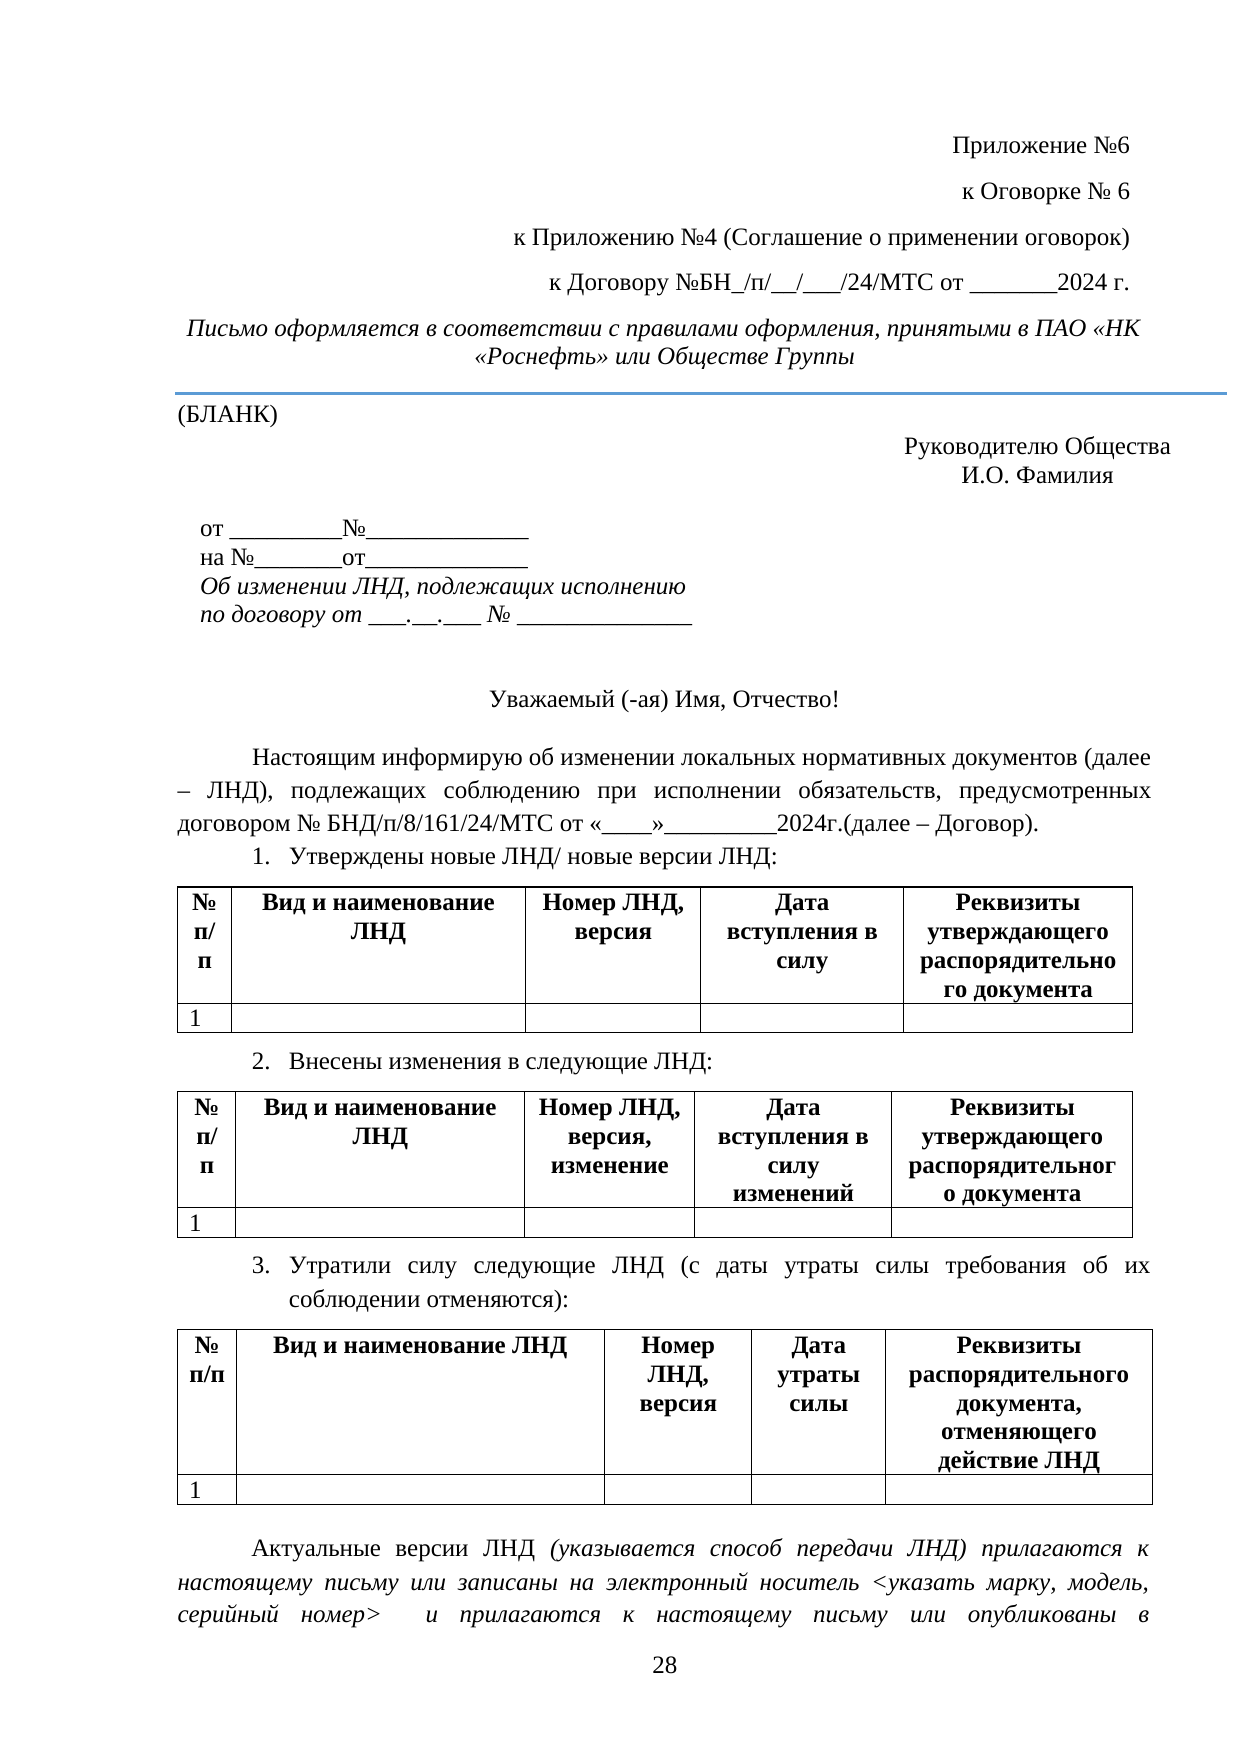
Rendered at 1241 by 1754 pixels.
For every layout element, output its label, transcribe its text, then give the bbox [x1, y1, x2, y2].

table_cell [605, 1475, 751, 1504]
table_cell [701, 1004, 903, 1032]
table_header Дата вступления в силу [701, 888, 903, 1002]
table_header № п/п [178, 888, 231, 1002]
text Приложение №6 [177, 131, 1130, 159]
table_cell 1 [178, 1208, 235, 1237]
text (БЛАНК) [177, 399, 1152, 428]
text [177, 1533, 1152, 1628]
table_cell 1 [178, 1475, 236, 1504]
table_header Дата вступления в силу изменений [695, 1092, 891, 1207]
list Внесены изменения в следующие ЛНД: [252, 1046, 1152, 1074]
table_header Дата утраты силы [752, 1330, 885, 1474]
table_cell [232, 1004, 525, 1032]
table_cell [525, 1208, 694, 1237]
table_header Вид и наименование ЛНД [232, 888, 525, 1002]
table_header Реквизиты утверждающего распорядительного документа [892, 1092, 1132, 1207]
list Утверждены новые ЛНД/ новые версии ЛНД: [252, 841, 1152, 869]
table_header № п/п [178, 1092, 235, 1207]
table_header № п/п [178, 1330, 236, 1474]
table_cell [237, 1475, 604, 1504]
table_header Руководителю Общества И.О. Фамилия [872, 403, 1203, 489]
table_cell [904, 1004, 1132, 1032]
list Утратили силу следующие ЛНД (с даты утраты силы требования об их соблюдении отменяются): [252, 1251, 1152, 1312]
table_header Вид и наименование ЛНД [236, 1092, 524, 1207]
table_header Реквизиты распорядительного документа, отменяющего действие ЛНД [886, 1330, 1152, 1474]
table_cell [752, 1475, 885, 1504]
table_header Номер ЛНД, версия [605, 1330, 751, 1474]
table_cell [526, 1004, 700, 1032]
table_header Номер ЛНД, версия, изменение [525, 1092, 694, 1207]
table_cell [886, 1475, 1152, 1504]
table_cell [695, 1208, 891, 1237]
text к Оговорке № 6 [177, 176, 1130, 205]
table_header Вид и наименование ЛНД [237, 1330, 604, 1474]
table_header Реквизиты утверждающего распорядительного документа [904, 888, 1132, 1002]
text к Договору №БН_/п/__/___/24/МТС от _______2024 г. [177, 267, 1130, 296]
text Настоящим информирую об изменении локальных нормативных документов (далее – ЛНД), подлежащих соблюдению при исполнении обязательств, предусмотренных договором № БНД/п/8/161/24/МТС от «____»_________2024г.(далее – Договор). [177, 742, 1152, 837]
table_cell [892, 1208, 1132, 1237]
table_cell [236, 1208, 524, 1237]
text Уважаемый (-ая) Имя, Отчество! [177, 684, 1152, 713]
text к Приложению №4 (Соглашение о применении оговорок) [177, 222, 1130, 250]
text Письмо оформляется в соответствии с правилами оформления, принятыми в ПАО «НК «Роснефть» или Обществе Группы [177, 313, 1152, 370]
table_cell Об изменении ЛНД, подлежащих исполнению по договору от ___.__.___ № ______________ [189, 571, 764, 684]
table_cell 1 [178, 1004, 231, 1032]
table_header Номер ЛНД, версия [526, 888, 700, 1002]
table_header от _________№_____________ на №_______от_____________ [189, 513, 764, 571]
